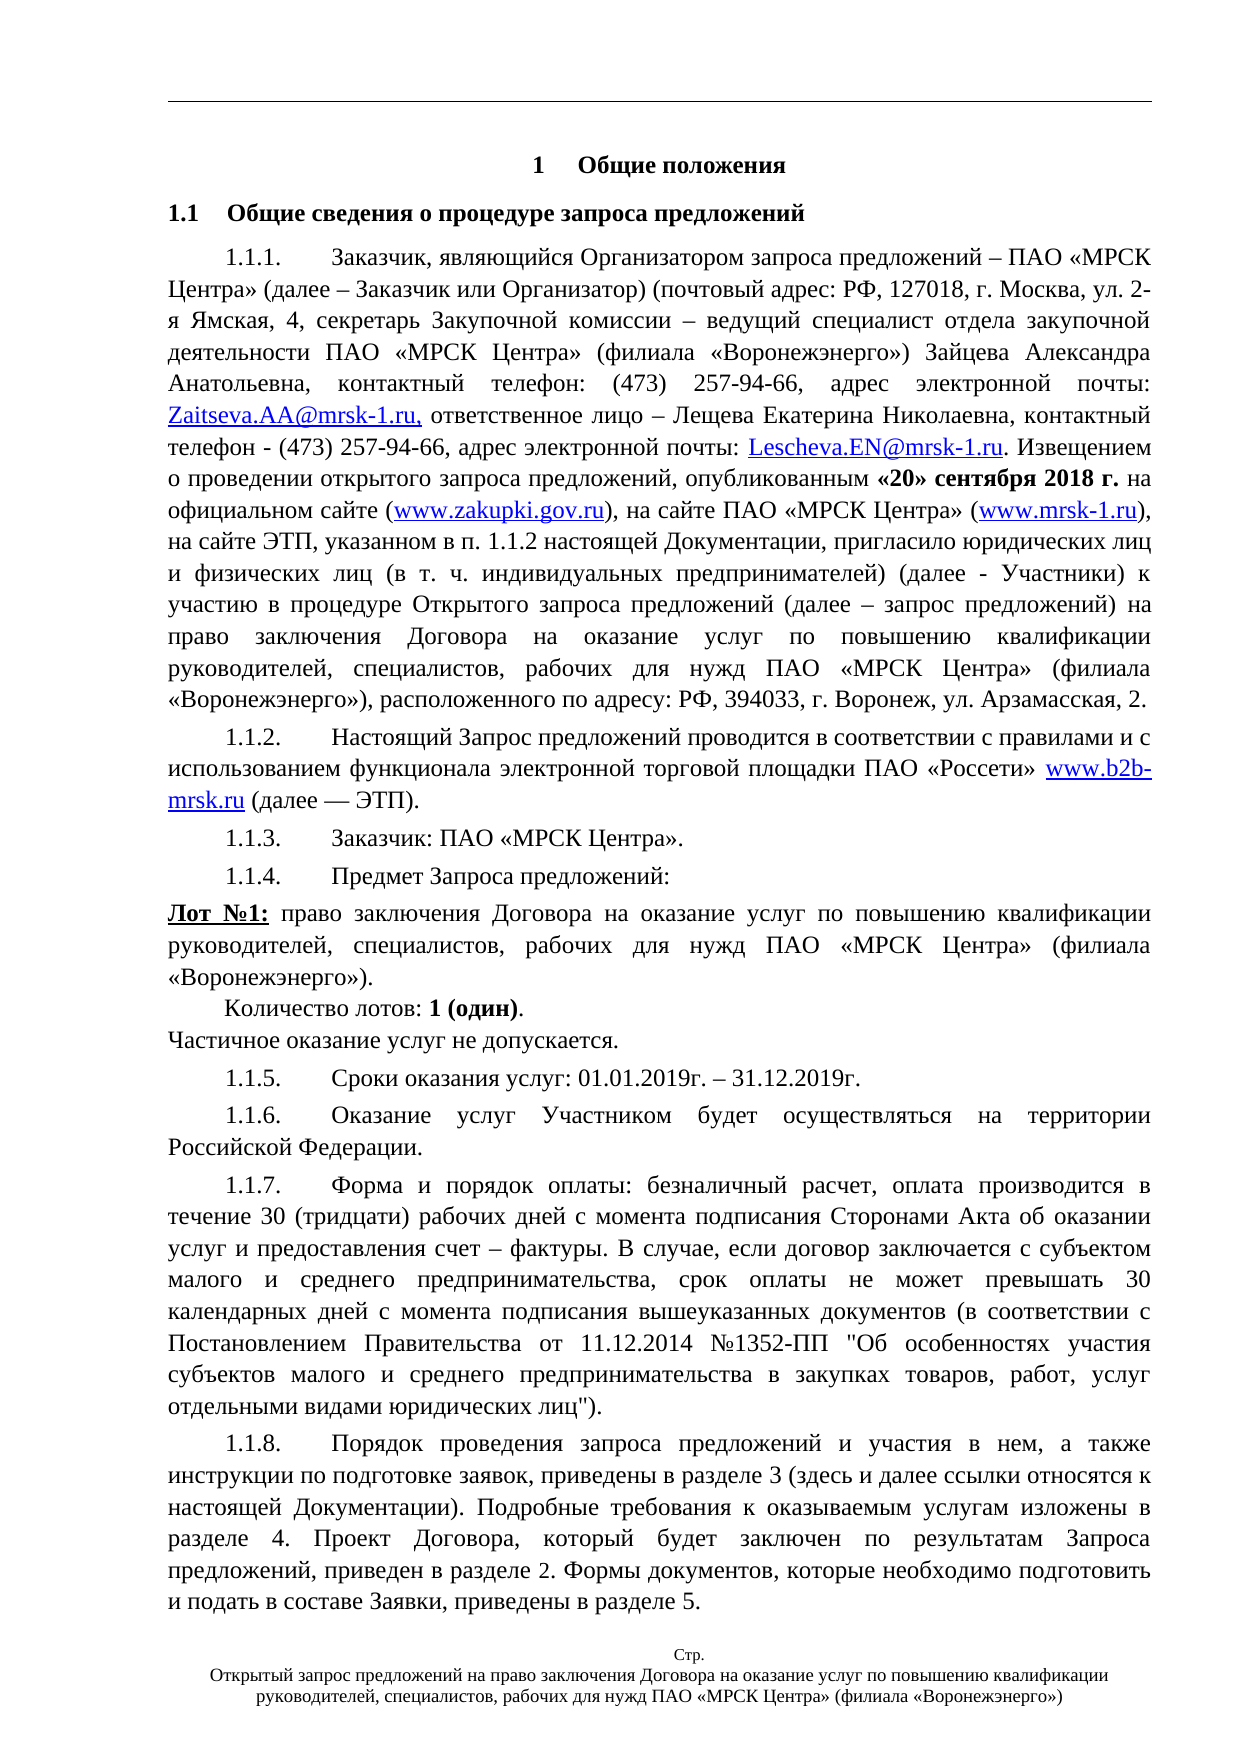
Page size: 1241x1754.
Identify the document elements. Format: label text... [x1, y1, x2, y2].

list Настоящий Запрос предложений проводится в соответствии с правилами и с использованием функционала электронной торговой площадки ПАО «Россети» www.b2b-mrsk.ru (далее — ЭТП). [168, 722, 1152, 814]
list Порядок проведения запроса предложений и участия в нем, а также инструкции по подготовке заявок, приведены в разделе 3 (здесь и далее ссылки относятся к настоящей Документации). Подробные требования к оказываемым услугам изложены в разделе 4. Проект Договора, который будет заключен по результатам Запроса предложений, приведен в разделе 2. Формы документов, которые необходимо подготовить и подать в составе Заявки, приведены в разделе 5. [168, 1428, 1152, 1615]
list Частичное оказание услуг не допускается. [168, 1025, 1152, 1053]
list Заказчик: ПАО «МРСК Центра». [168, 823, 1152, 852]
list Заказчик, являющийся Организатором запроса предложений – ПАО «МРСК Центра» (далее – Заказчик или Организатор) (почтовый адрес: РФ, 127018, г. Москва, ул. 2-я Ямская, 4, секретарь Закупочной комиссии – ведущий специалист отдела закупочной деятельности ПАО «МРСК Центра» (филиала «Воронежэнерго») Зайцева Александра Анатольевна, контактный телефон: (473) 257-94-66, адрес электронной почты: Zaitseva.AA@mrsk-1.ru, ответственное лицо – Лещева Екатерина Николаевна, контактный телефон - (473) 257-94-66, адрес электронной почты: Lescheva.EN@mrsk-1.ru. Извещением о проведении открытого запроса предложений, опубликованным «20» сентября 2018 г. на официальном сайте (www.zakupki.gov.ru), на сайте ПАО «МРСК Центра» (www.mrsk-1.ru), на сайте ЭТП, указанном в п. 1.1.2 настоящей Документации, пригласило юридических лиц и физических лиц (в т. ч. индивидуальных предпринимателей) (далее - Участники) к участию в процедуре Открытого запроса предложений (далее – запрос предложений) на право заключения Договора на оказание услуг по повышению квалификации руководителей, специалистов, рабочих для нужд ПАО «МРСК Центра» (филиала «Воронежэнерго»), расположенного по адресу: РФ, 394033, г. Воронеж, ул. Арзамасская, 2. [168, 242, 1152, 713]
subtitle Общие положения [166, 150, 1152, 179]
list Форма и порядок оплаты: безналичный расчет, оплата производится в течение 30 (тридцати) рабочих дней с момента подписания Сторонами Акта об оказании услуг и предоставления счет – фактуры. В случае, если договор заключается с субъектом малого и среднего предпринимательства, срок оплаты не может превышать 30 календарных дней с момента подписания вышеуказанных документов (в соответствии с Постановлением Правительства от 11.12.2014 №1352-ПП "Об особенностях участия субъектов малого и среднего предпринимательства в закупках товаров, работ, услуг отдельными видами юридических лиц"). [168, 1170, 1152, 1419]
list Оказание услуг Участником будет осуществляться на территории Российской Федерации. [168, 1100, 1152, 1161]
text Количество лотов: 1 (один). [168, 993, 1152, 1022]
subtitle Общие сведения о процедуре запроса предложений [168, 198, 1152, 227]
text Лот №1: право заключения Договора на оказание услуг по повышению квалификации руководителей, специалистов, рабочих для нужд ПАО «МРСК Центра» (филиала «Воронежэнерго»). [168, 898, 1152, 990]
list Предмет Запроса предложений: [168, 861, 1152, 889]
list Сроки оказания услуг: 01.01.2019г. – 31.12.2019г. [168, 1063, 1152, 1091]
